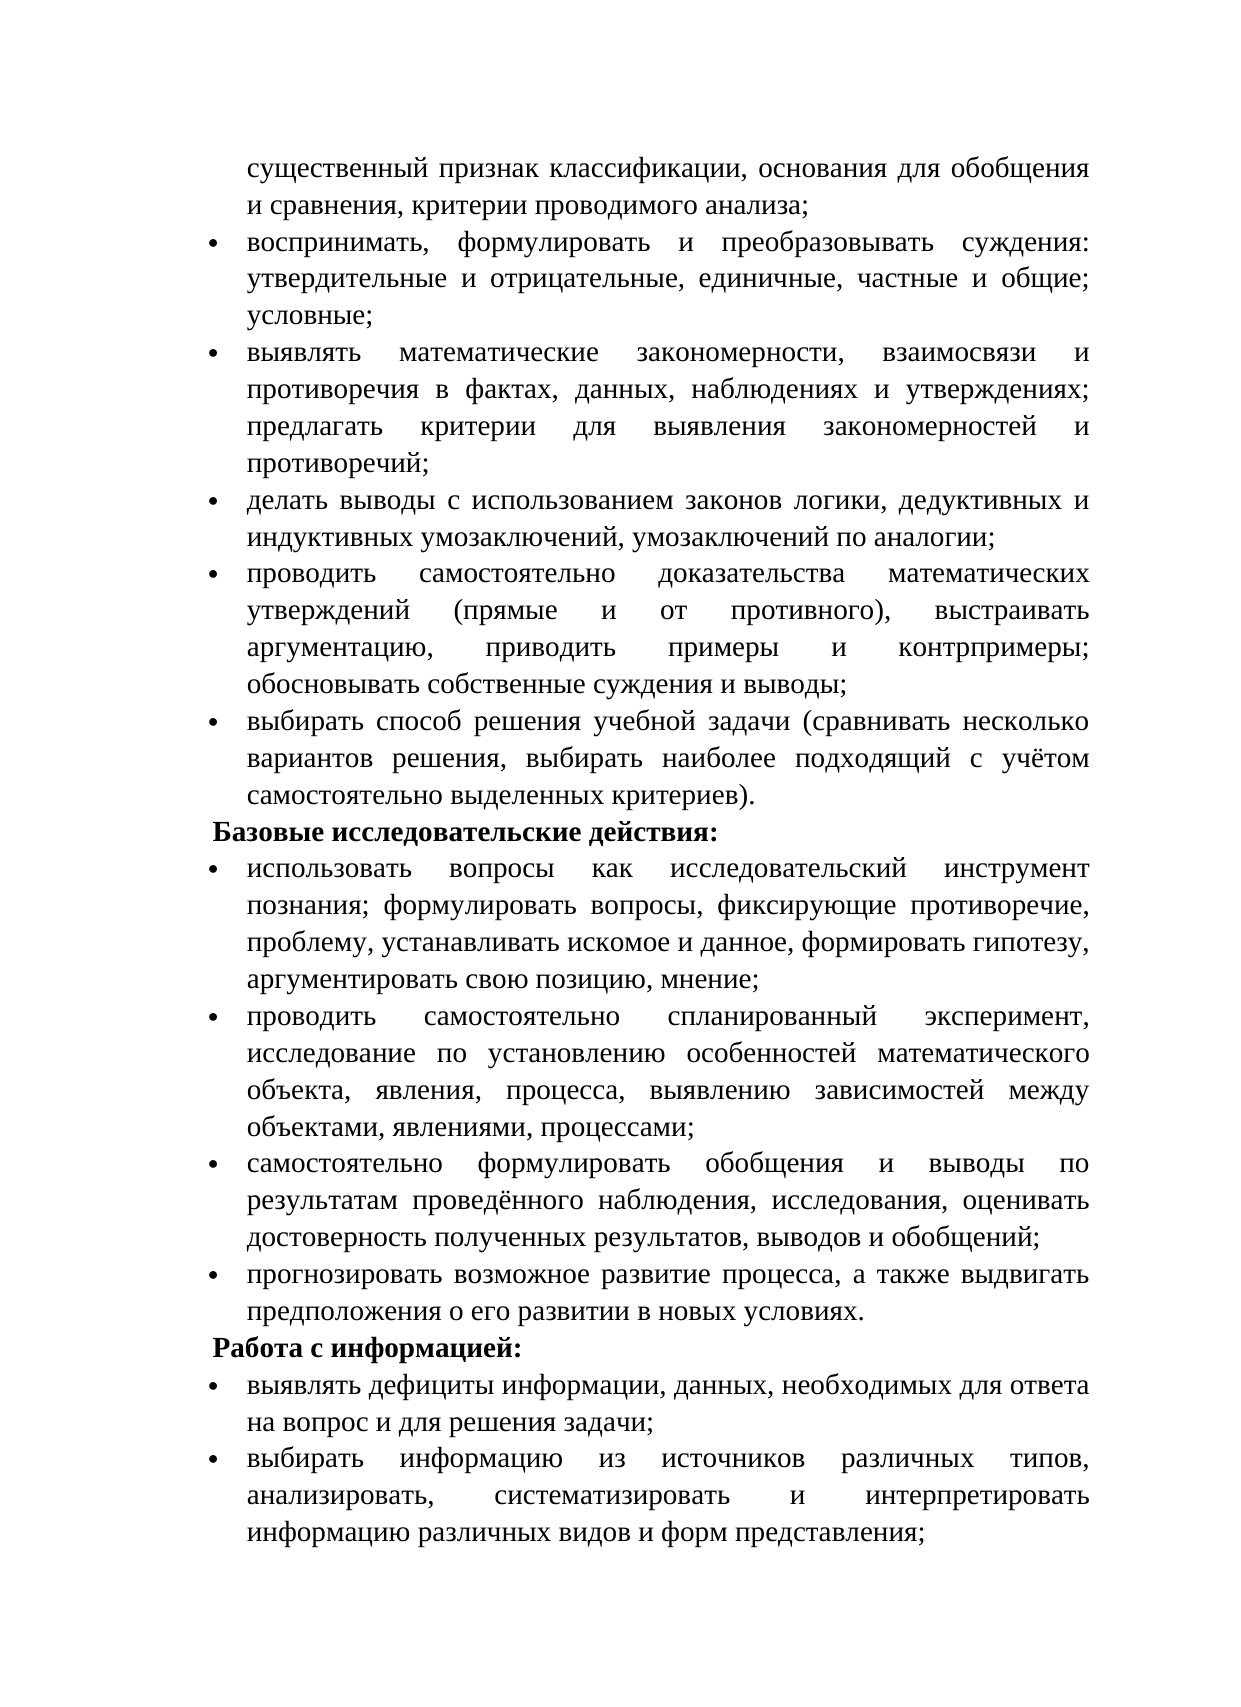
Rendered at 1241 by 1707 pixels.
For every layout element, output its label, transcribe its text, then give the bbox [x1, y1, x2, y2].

list воспринимать, формулировать и преобразовывать суждения: утвердительные и отрицательные, единичные, частные и общие; условные; [209, 224, 1090, 331]
list проводить самостоятельно спланированный эксперимент, исследование по установлению особенностей математического объекта, явления, процесса, выявлению зависимостей между объектами, явлениями, процессами; [209, 998, 1090, 1142]
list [209, 150, 1090, 220]
list проводить самостоятельно доказательства математических утверждений (прямые и от противного), выстраивать аргументацию, приводить примеры и контрпримеры; обосновывать собственные суждения и выводы; [209, 556, 1090, 700]
list выбирать способ решения учебной задачи (сравнивать несколько вариантов решения, выбирать наиболее подходящий с учётом самостоятельно выделенных критериев). [209, 703, 1090, 810]
text Работа с информацией: [150, 1330, 1090, 1363]
list использовать вопросы как исследовательский инструмент познания; формулировать вопросы, фиксирующие противоречие, проблему, устанавливать искомое и данное, формировать гипотезу, аргументировать свою позицию, мнение; [209, 851, 1090, 995]
text Базовые исследовательские действия: [150, 814, 1090, 847]
list выявлять дефициты информации, данных, необходимых для ответа на вопрос и для решения задачи; [209, 1367, 1090, 1437]
list прогнозировать возможное развитие процесса, а также выдвигать предположения о его развитии в новых условиях. [209, 1256, 1090, 1327]
list самостоятельно формулировать обобщения и выводы по результатам проведённого наблюдения, исследования, оценивать достоверность полученных результатов, выводов и обобщений; [209, 1146, 1090, 1253]
list делать выводы с использованием законов логики, дедуктивных и индуктивных умозаключений, умозаключений по аналогии; [209, 482, 1090, 552]
list выбирать информацию из источников различных типов, анализировать, систематизировать и интерпретировать информацию различных видов и форм представления; [209, 1441, 1090, 1548]
list выявлять математические закономерности, взаимосвязи и противоречия в фактах, данных, наблюдениях и утверждениях; предлагать критерии для выявления закономерностей и противоречий; [209, 334, 1090, 478]
